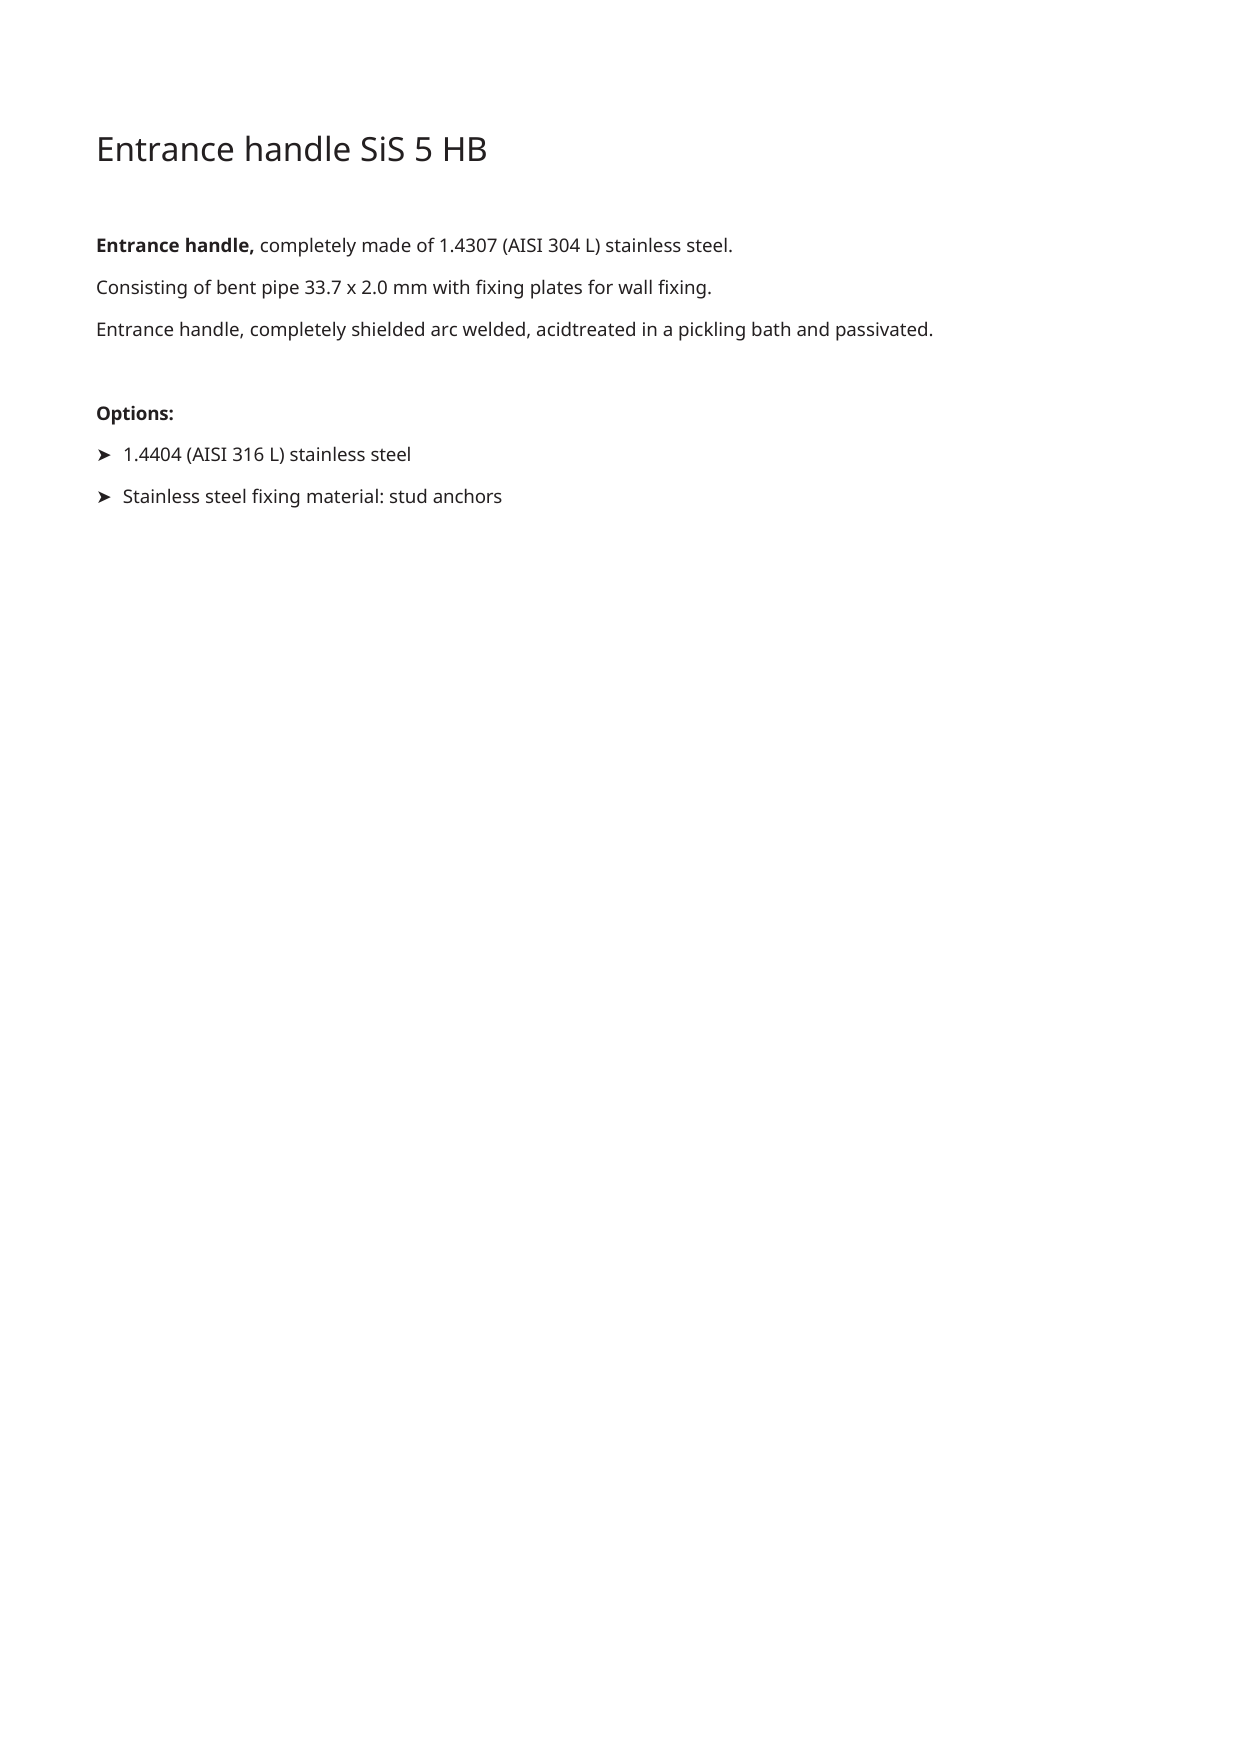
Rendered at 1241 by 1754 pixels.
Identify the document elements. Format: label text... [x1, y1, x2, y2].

text Consisting of bent pipe 33.7 x 2.0 mm with fixing plates for wall fixing. [96, 274, 1146, 300]
text Entrance handle, completely made of 1.4307 (AISI 304 L) stainless steel. [96, 233, 1146, 258]
text ➤ Stainless steel fixing material: stud anchors [96, 483, 1146, 509]
text Options: [96, 400, 1146, 425]
text ➤ 1.4404 (AISI 316 L) stainless steel [96, 442, 1146, 467]
subtitle Entrance handle SiS 5 HB [96, 126, 1146, 172]
text Entrance handle, completely shielded arc welded, acidtreated in a pickling bath and passivated. [96, 316, 1146, 342]
